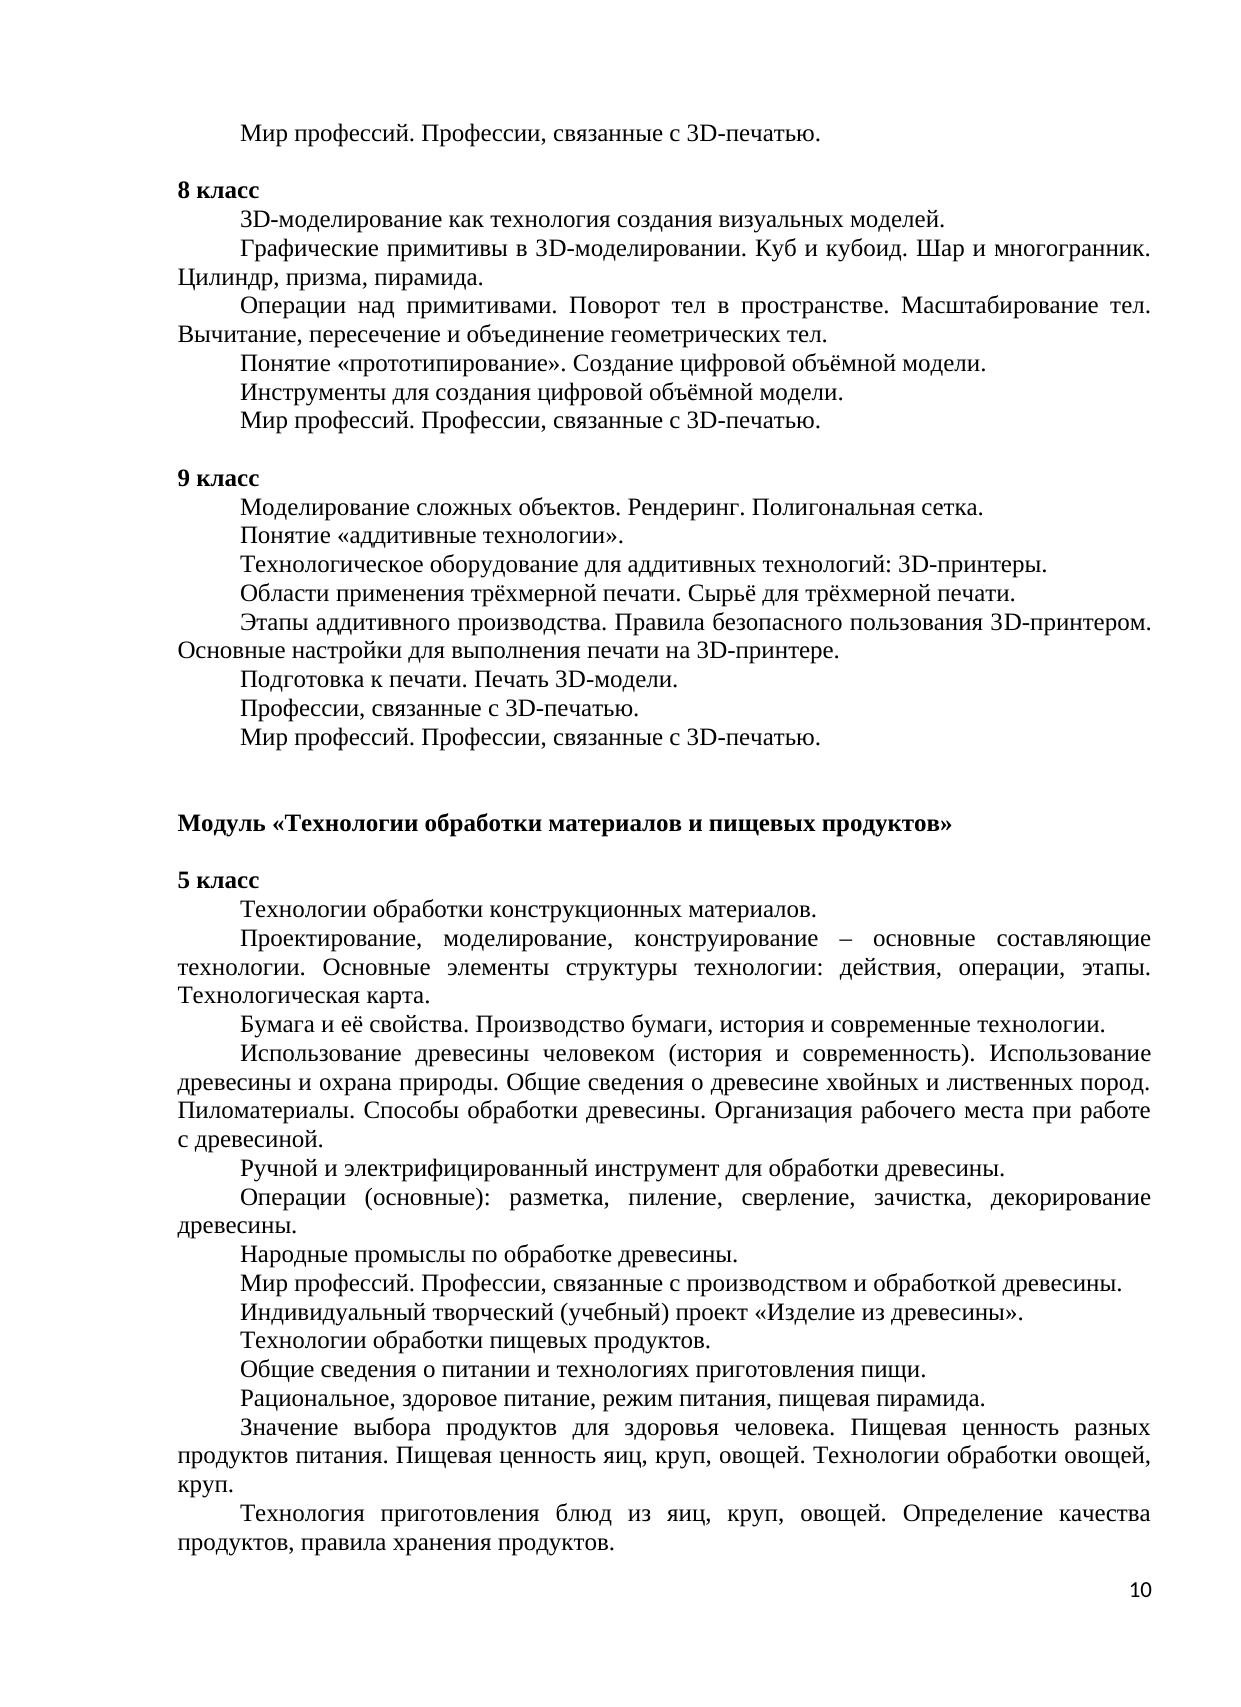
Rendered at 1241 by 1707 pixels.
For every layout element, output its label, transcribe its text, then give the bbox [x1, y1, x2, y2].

text Значение выбора продуктов для здоровья человека. Пищевая ценность разных продуктов питания. Пищевая ценность яиц, круп, овощей. Технологии обработки овощей, круп. [177, 1412, 1152, 1498]
text Рациональное, здоровое питание, режим питания, пищевая пирамида. [177, 1383, 1152, 1412]
text Области применения трёхмерной печати. Сырьё для трёхмерной печати. [177, 578, 1152, 607]
text Графические примитивы в 3D-моделировании. Куб и кубоид. Шар и многогранник. Цилиндр, призма, пирамида. [177, 233, 1152, 291]
text Операции над примитивами. Поворот тел в пространстве. Масштабирование тел. Вычитание, пересечение и объединение геометрических тел. [177, 291, 1152, 348]
text Проектирование, моделирование, конструирование – основные составляющие технологии. Основные элементы структуры технологии: действия, операции, этапы. Технологическая карта. [177, 923, 1152, 1009]
text 3D-моделирование как технология создания визуальных моделей. [177, 204, 1152, 233]
text Мир профессий. Профессии, связанные с производством и обработкой древесины. [177, 1268, 1152, 1297]
text Операции (основные): разметка, пиление, сверление, зачистка, декорирование древесины. [177, 1182, 1152, 1239]
text Этапы аддитивного производства. Правила безопасного пользования 3D-принтером. Основные настройки для выполнения печати на 3D-принтере. [177, 607, 1152, 664]
text Мир профессий. Профессии, связанные с 3D-печатью. [177, 118, 1152, 147]
text Инструменты для создания цифровой объёмной модели. [177, 377, 1152, 406]
text Моделирование сложных объектов. Рендеринг. Полигональная сетка. [177, 492, 1152, 521]
text Технологии обработки пищевых продуктов. [177, 1326, 1152, 1354]
text Общие сведения о питании и технологиях приготовления пищи. [177, 1354, 1152, 1383]
text Ручной и электрифицированный инструмент для обработки древесины. [177, 1153, 1152, 1182]
text Использование древесины человеком (история и современность). Использование древесины и охрана природы. Общие сведения о древесине хвойных и лиственных пород. Пиломатериалы. Способы обработки древесины. Организация рабочего места при работе с древесиной. [177, 1038, 1152, 1153]
text Технология приготовления блюд из яиц, круп, овощей. Определение качества продуктов, правила хранения продуктов. [177, 1498, 1152, 1556]
text 9 класс [177, 463, 1152, 492]
text Профессии, связанные с 3D-печатью. [177, 693, 1152, 722]
text Мир профессий. Профессии, связанные с 3D-печатью. [177, 406, 1152, 434]
text Понятие «аддитивные технологии». [177, 521, 1152, 549]
text 8 класс [177, 176, 1152, 204]
text Технологии обработки конструкционных материалов. [177, 894, 1152, 923]
text Народные промыслы по обработке древесины. [177, 1239, 1152, 1268]
text Технологическое оборудование для аддитивных технологий: 3D-принтеры. [177, 549, 1152, 578]
text Индивидуальный творческий (учебный) проект «Изделие из древесины». [177, 1297, 1152, 1326]
text Подготовка к печати. Печать 3D-модели. [177, 664, 1152, 693]
text Бумага и её свойства. Производство бумаги, история и современные технологии. [177, 1009, 1152, 1038]
text Модуль «Технологии обработки материалов и пищевых продуктов» [177, 808, 1152, 837]
text Мир профессий. Профессии, связанные с 3D-печатью. [177, 722, 1152, 751]
text Понятие «прототипирование». Создание цифровой объёмной модели. [177, 348, 1152, 377]
text 5 класс [177, 866, 1152, 894]
